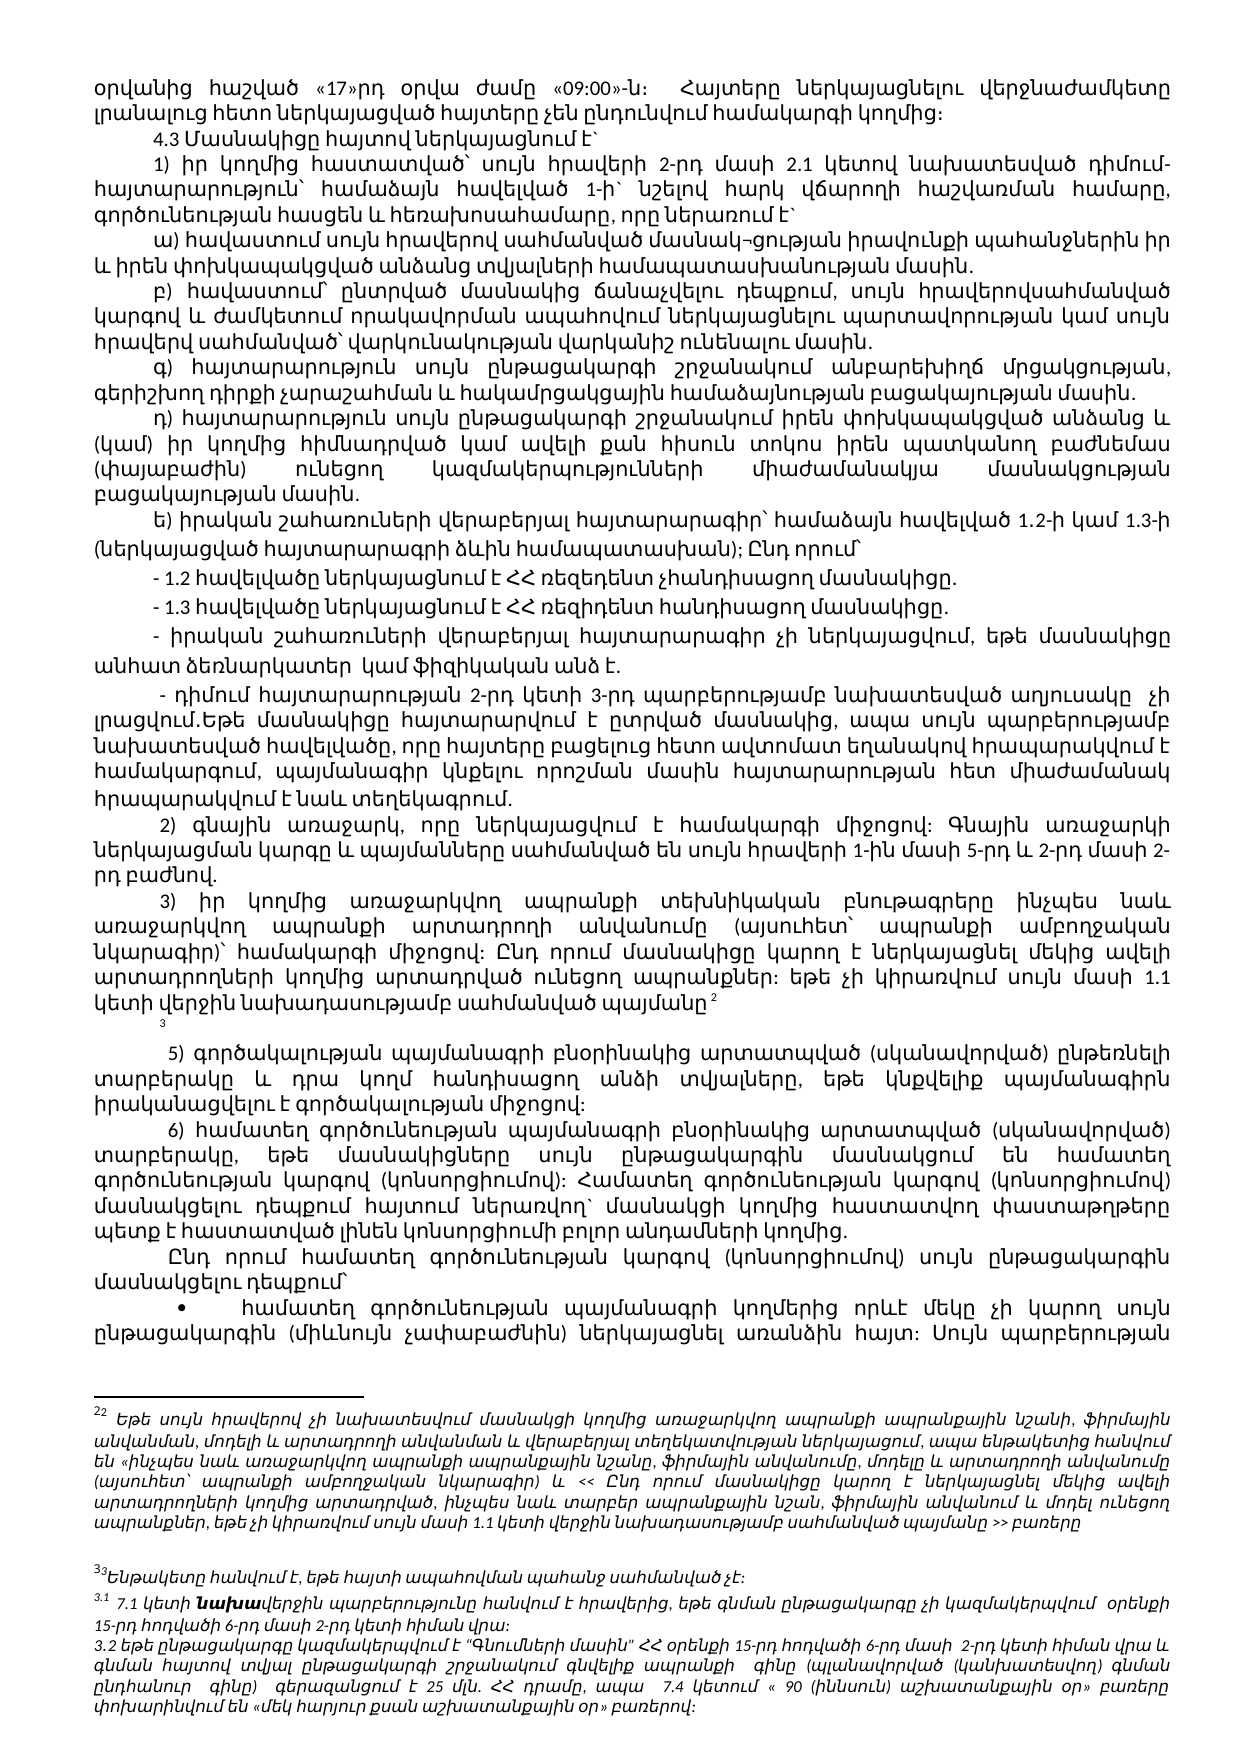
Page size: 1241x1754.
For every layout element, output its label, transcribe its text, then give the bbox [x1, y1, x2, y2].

text բ) հավաստում՝ ընտրված մասնակից ճանաչվելու դեպքում, սույն հրավերովսահմանված կարգով և ժամկետում որակավորման ապահովում ներկայացնելու պարտավորության կամ սույն հրավերվ սահմանված՝ վարկունակության վարկանիշ ունենալու մասին. [94, 278, 1171, 354]
text 2) գնային առաջարկ, որը ներկայացվում է համակարգի միջոցով: Գնային առաջարկի ներկայացման կարգը և պայմանները սահմանված են սույն հրավերի 1-ին մասի 5-րդ և 2-րդ մասի 2-րդ բաժնով. [94, 812, 1171, 888]
text ա) հավաստում սույն հրավերով սահմանված մասնակ¬ցության իրավունքի պահանջներին իր և իրեն փոխկապակցված անձանց տվյալների համապատասխանության մասին. [94, 227, 1171, 278]
text 6) համատեղ գործունեության պայմանագրի բնօրինակից արտատպված (սկանավորված) տարբերակը, եթե մասնակիցները սույն ընթացակարգին մասնակցում են համատեղ գործունեության կարգով (կոնսորցիումով): Համատեղ գործունեության կարգով (կոնսորցիումով) մասնակցելու դեպքում հայտում ներառվող` մասնակցի կողմից հաստատվող փաստաթղթերը պետք է հաստատված լինեն կոնսորցիումի բոլոր անդամների կողմից. [94, 1117, 1171, 1244]
text - 1.3 հավելվածը ներկայացնում է ՀՀ ռեզիդենտ հանդիսացող մասնակիցը. [94, 594, 1171, 620]
text դ) հայտարարություն սույն ընթացակարգի շրջանակում իրեն փոխկապակցված անձանց և (կամ) իր կողմից հիմնադրված կամ ավելի քան հիսուն տոկոս իրեն պատկանող բաժնեմաս (փայաբաժին) ունեցող կազմակերպությունների միաժամանակյա մասնակցության բացակայության մասին. [94, 405, 1171, 507]
text 1) իր կողմից հաստատված՝ սույն հրավերի 2-րդ մասի 2.1 կետով նախատեսված դիմում-հայտարարություն՝ համաձայն հավելված 1-ի` նշելով հարկ վճարողի հաշվառման համարը, գործունեության հասցեն և հեռախոսահամարը, որը ներառում է` [94, 151, 1171, 227]
text գ) հայտարարություն սույն ընթացակարգի շրջանակում անբարեխիղճ մրցակցության, գերիշխող դիրքի չարաշահման և հակամրցակցային համաձայնության բացակայության մասին. [94, 354, 1171, 405]
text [94, 75, 1171, 126]
text 3 [94, 1015, 1171, 1041]
text - 1.2 հավելվածը ներկայացնում է ՀՀ ռեզեդենտ չհանդիսացող մասնակիցը. [94, 565, 1171, 591]
text 4.3 Մասնակիցը հայտով ներկայացնում է` [94, 126, 1171, 151]
text 5) գործակալության պայմանագրի բնօրինակից արտատպված (սկանավորված) ընթեռնելի տարբերակը և դրա կողմ հանդիսացող անձի տվյալները, եթե կնքվելիք պայմանագիրն իրականացվելու է գործակալության միջոցով: [94, 1041, 1171, 1117]
text - իրական շահառուների վերաբերյալ հայտարարագիր չի ներկայացվում, եթե մասնակիցը անհատ ձեռնարկատեր կամ ֆիզիկական անձ է. [94, 624, 1171, 678]
text 3) իր կողմից առաջարկվող ապրանքի տեխնիկական բնութագրերը ինչպես նաև առաջարկվող ապրանքի արտադրողի անվանումը (այսուհետ՝ ապրանքի ամբողջական նկարագիր)՝ համակարգի միջոցով: Ընդ որում մասնակիցը կարող է ներկայացնել մեկից ավելի արտադրողների կողմից արտադրված ունեցող ապրանքներ: եթե չի կիրառվում սույն մասի 1.1 կետի վերջին նախադասությամբ սահմանված պայմանը 2 [94, 888, 1171, 1015]
text ե) իրական շահառուների վերաբերյալ հայտարարագիր՝ համաձայն հավելված 1․2-ի կամ 1.3-ի (ներկայացված հայտարարագրի ձևին համապատասխան); Ընդ որում՝ [94, 507, 1171, 562]
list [94, 1295, 1171, 1346]
text Ընդ որում համատեղ գործունեության կարգով (կոնսորցիումով) սույն ընթացակարգին մասնակցելու դեպքում՝ [94, 1244, 1171, 1295]
text - դիմում հայտարարության 2-րդ կետի 3-րդ պարբերությամբ նախատեսված աղյուսակը չի լրացվում․Եթե մասնակիցը հայտարարվում է ըտրված մասնակից, ապա սույն պարբերությամբ նախատեսված հավելվածը, որը հայտերը բացելուց հետո ավտոմատ եղանակով հրապարակվում է համակարգում, պայմանագիր կնքելու որոշման մասին հայտարարության հետ միաժամանակ հրապարակվում է նաև տեղեկագրում. [94, 682, 1171, 812]
